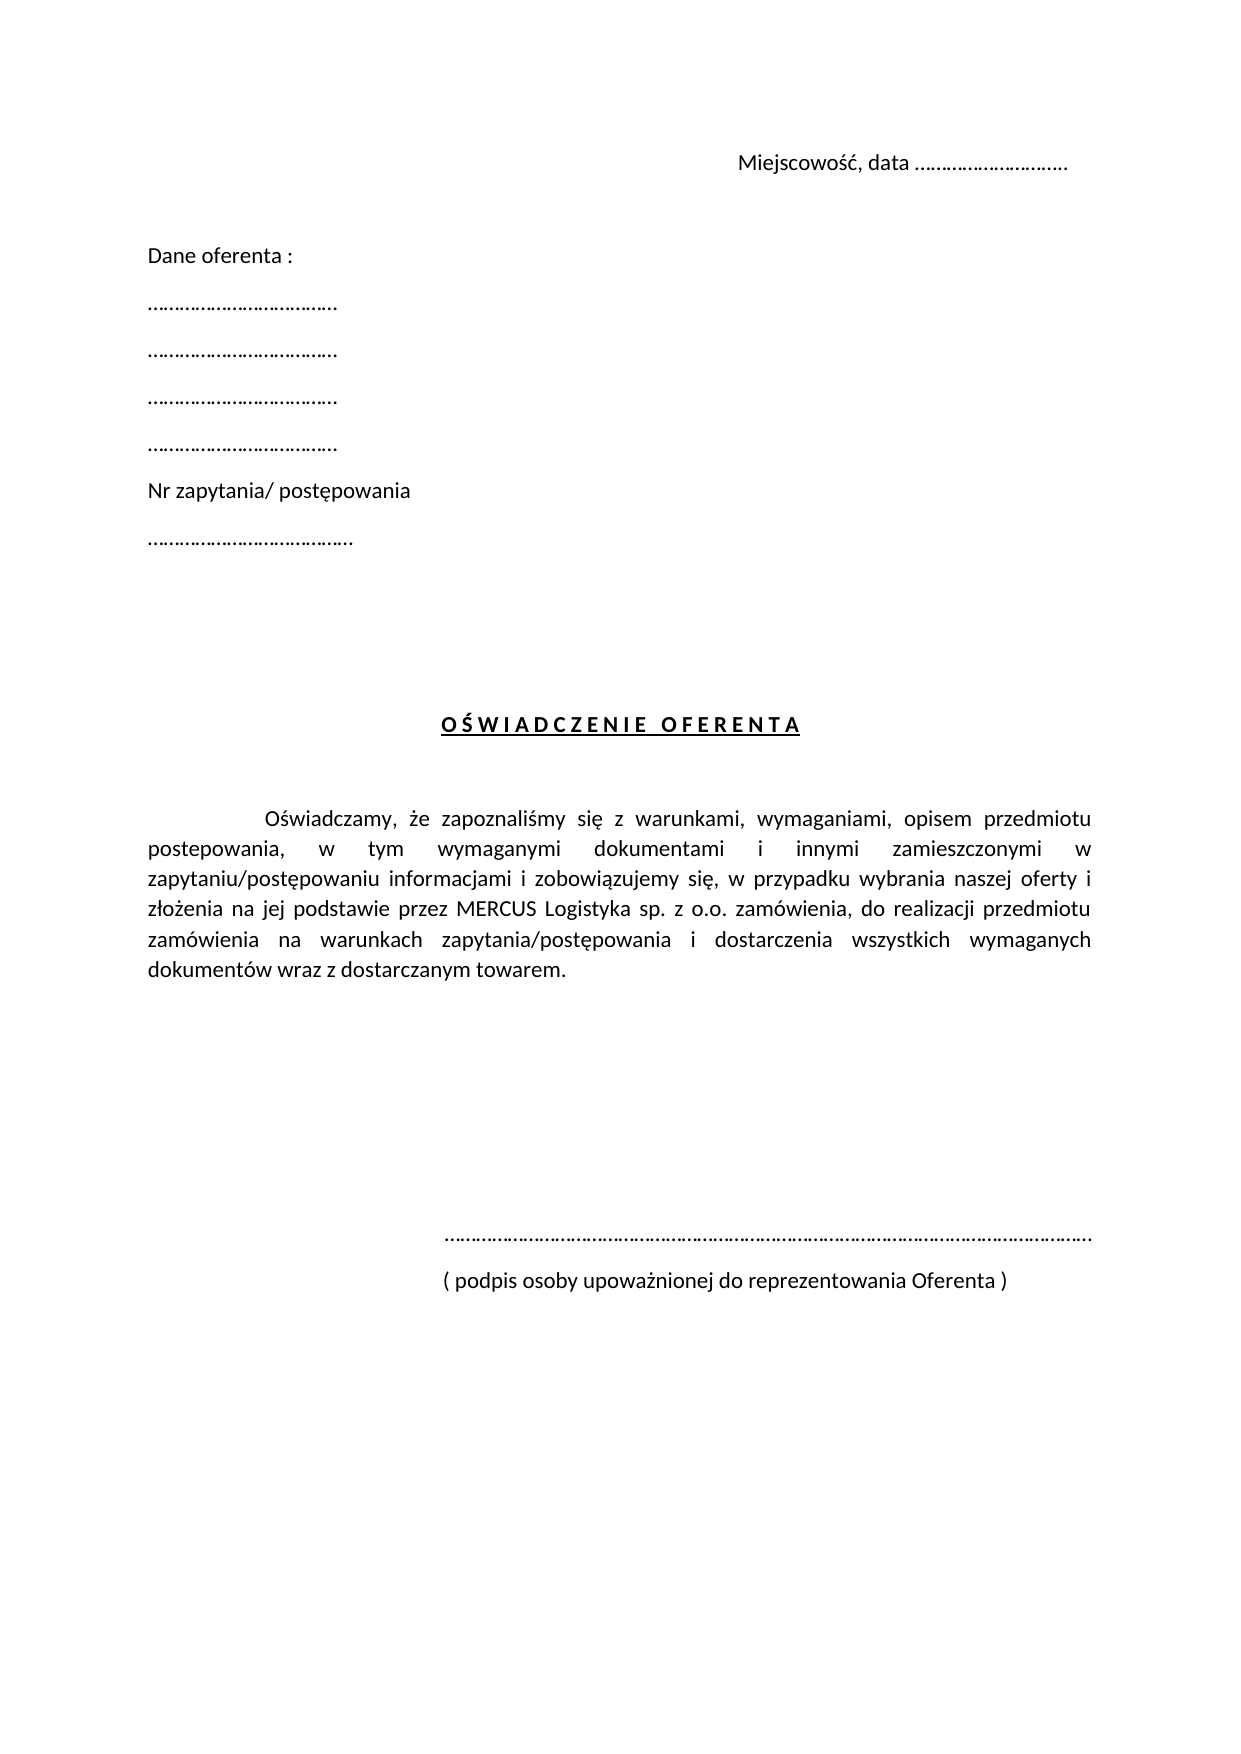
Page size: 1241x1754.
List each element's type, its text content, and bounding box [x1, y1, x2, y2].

text ……………………………… [148, 382, 1093, 410]
text Miejscowość, data ……………………….. [148, 148, 1093, 176]
text Dane oferenta : [148, 241, 1093, 269]
text ………………………………… [148, 523, 1093, 551]
text ……………………………… [148, 288, 1093, 316]
text O Ś W I A D C Z E N I E O F E R E N T A [148, 710, 1093, 738]
text …………………………………………………………………………………………………………… [148, 1189, 1093, 1247]
text Oświadczamy, że zapoznaliśmy się z warunkami, wymaganiami, opisem przedmiotu postepowania, w tym wymaganymi dokumentami i innymi zamieszczonymi w zapytaniu/postępowaniu informacjami i zobowiązujemy się, w przypadku wybrania naszej oferty i złożenia na jej podstawie przez MERCUS Logistyka sp. z o.o. zamówienia, do realizacji przedmiotu zamówienia na warunkach zapytania/postępowania i dostarczenia wszystkich wymaganych dokumentów wraz z dostarczanym towarem. [148, 804, 1093, 983]
text ……………………………… [148, 335, 1093, 363]
text ……………………………… [148, 429, 1093, 457]
text ( podpis osoby upoważnionej do reprezentowania Oferenta ) [148, 1266, 1093, 1294]
text Nr zapytania/ postępowania [148, 476, 1093, 504]
